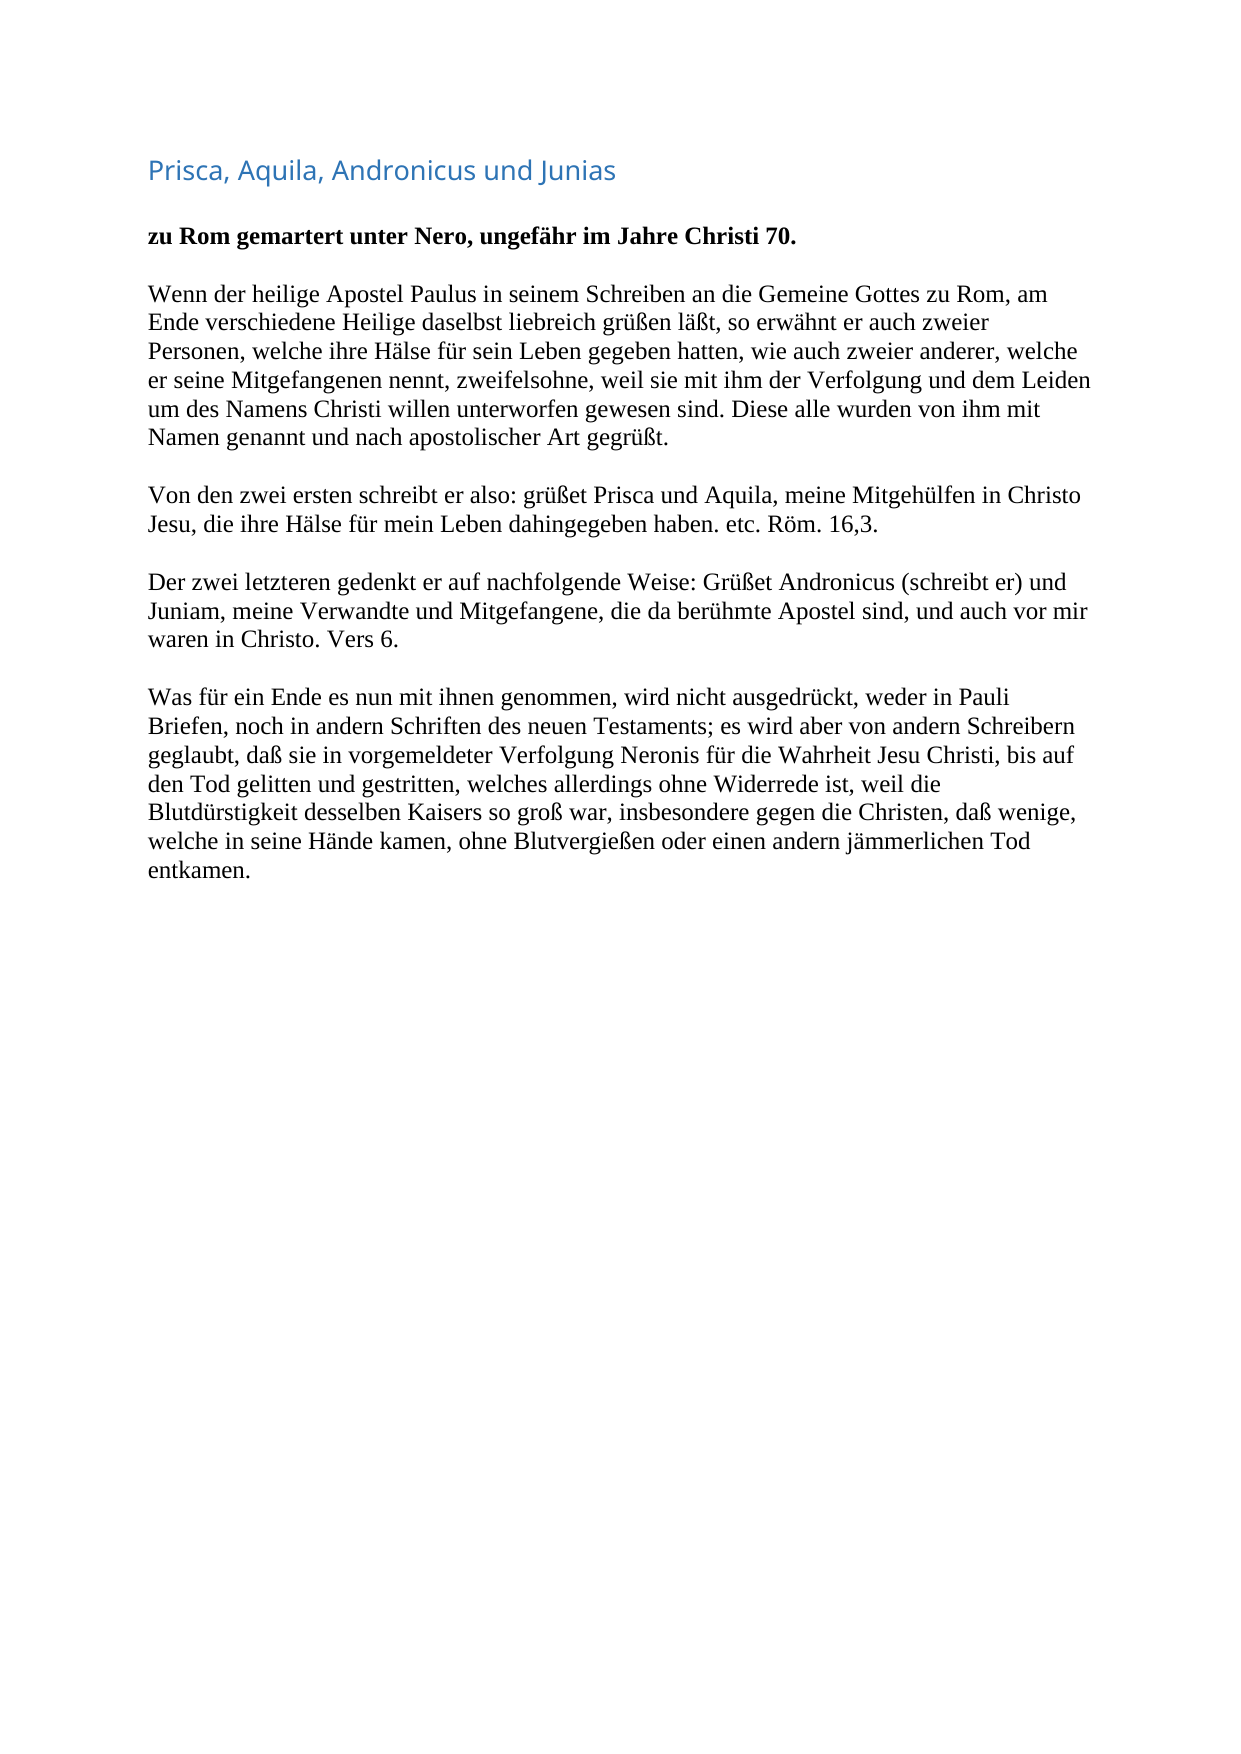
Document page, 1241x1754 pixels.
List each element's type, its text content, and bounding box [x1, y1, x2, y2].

text Von den zwei ersten schreibt er also: grüßet Prisca und Aquila, meine Mitgehülfen in Christo Jesu, die ihre Hälse für mein Leben dahingegeben haben. etc. Röm. 16,3. [148, 480, 1093, 538]
text zu Rom gemartert unter Nero, ungefähr im Jahre Christi 70. [148, 221, 1093, 249]
text Was für ein Ende es nun mit ihnen genommen, wird nicht ausgedrückt, weder in Pauli Briefen, noch in andern Schriften des neuen Testaments; es wird aber von andern Schreibern geglaubt, daß sie in vorgemeldeter Verfolgung Neronis für die Wahrheit Jesu Christi, bis auf den Tod gelitten und gestritten, welches allerdings ohne Widerrede ist, weil die Blutdürstigkeit desselben Kaisers so groß war, insbesondere gegen die Christen, daß wenige, welche in seine Hände kamen, ohne Blutvergießen oder einen andern jämmerlichen Tod entkamen. [148, 682, 1093, 884]
text Wenn der heilige Apostel Paulus in seinem Schreiben an die Gemeine Gottes zu Rom, am Ende verschiedene Heilige daselbst liebreich grüßen läßt, so erwähnt er auch zweier Personen, welche ihre Hälse für sein Leben gegeben hatten, wie auch zweier anderer, welche er seine Mitgefangenen nennt, zweifelsohne, weil sie mit ihm der Verfolgung und dem Leiden um des Namens Christi willen unterworfen gewesen sind. Diese alle wurden von ihm mit Namen genannt und nach apostolischer Art gegrüßt. [148, 279, 1093, 451]
subtitle Prisca, Aquila, Andronicus und Junias [148, 152, 1093, 189]
text Der zwei letzteren gedenkt er auf nachfolgende Weise: Grüßet Andronicus (schreibt er) und Juniam, meine Verwandte und Mitgefangene, die da berühmte Apostel sind, und auch vor mir waren in Christo. Vers 6. [148, 567, 1093, 653]
